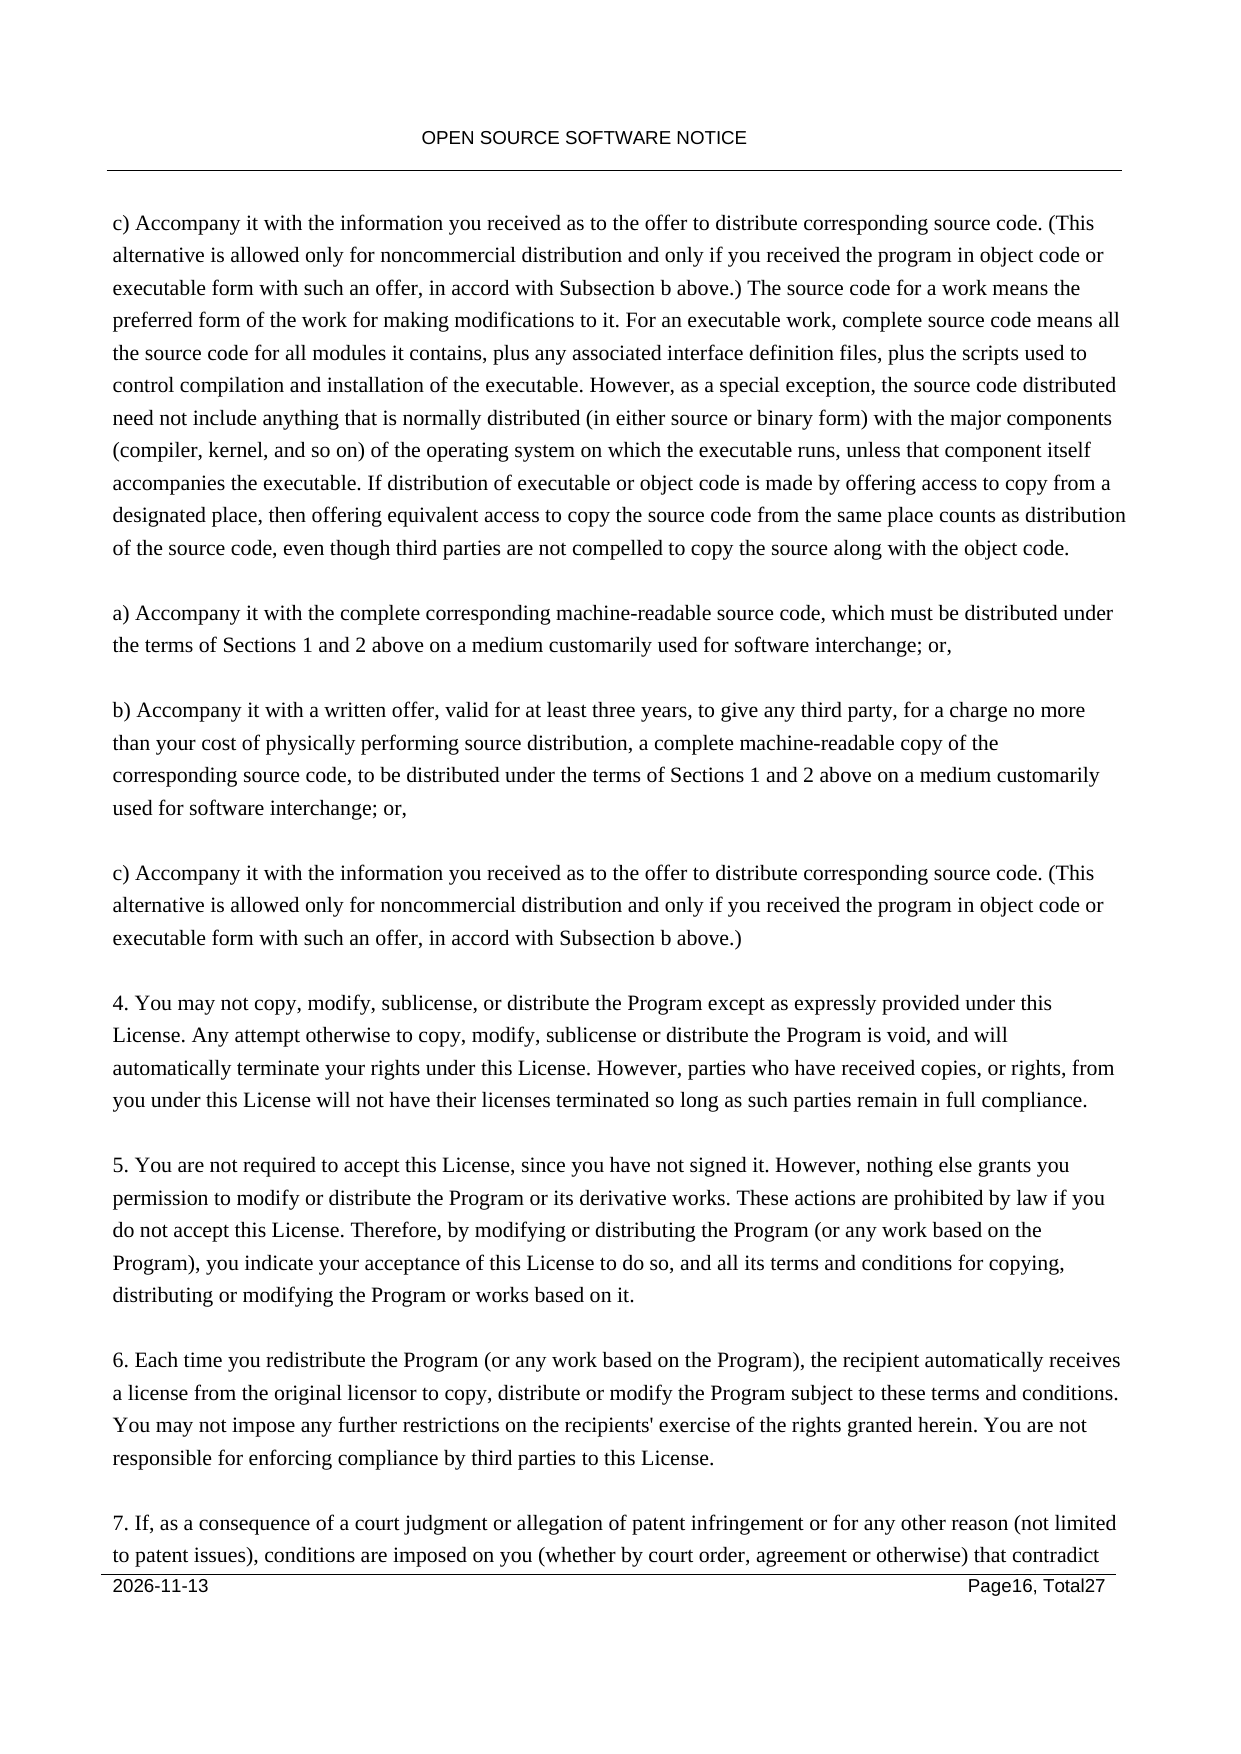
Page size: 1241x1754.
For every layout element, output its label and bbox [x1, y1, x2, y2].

text [112, 206, 1128, 1571]
